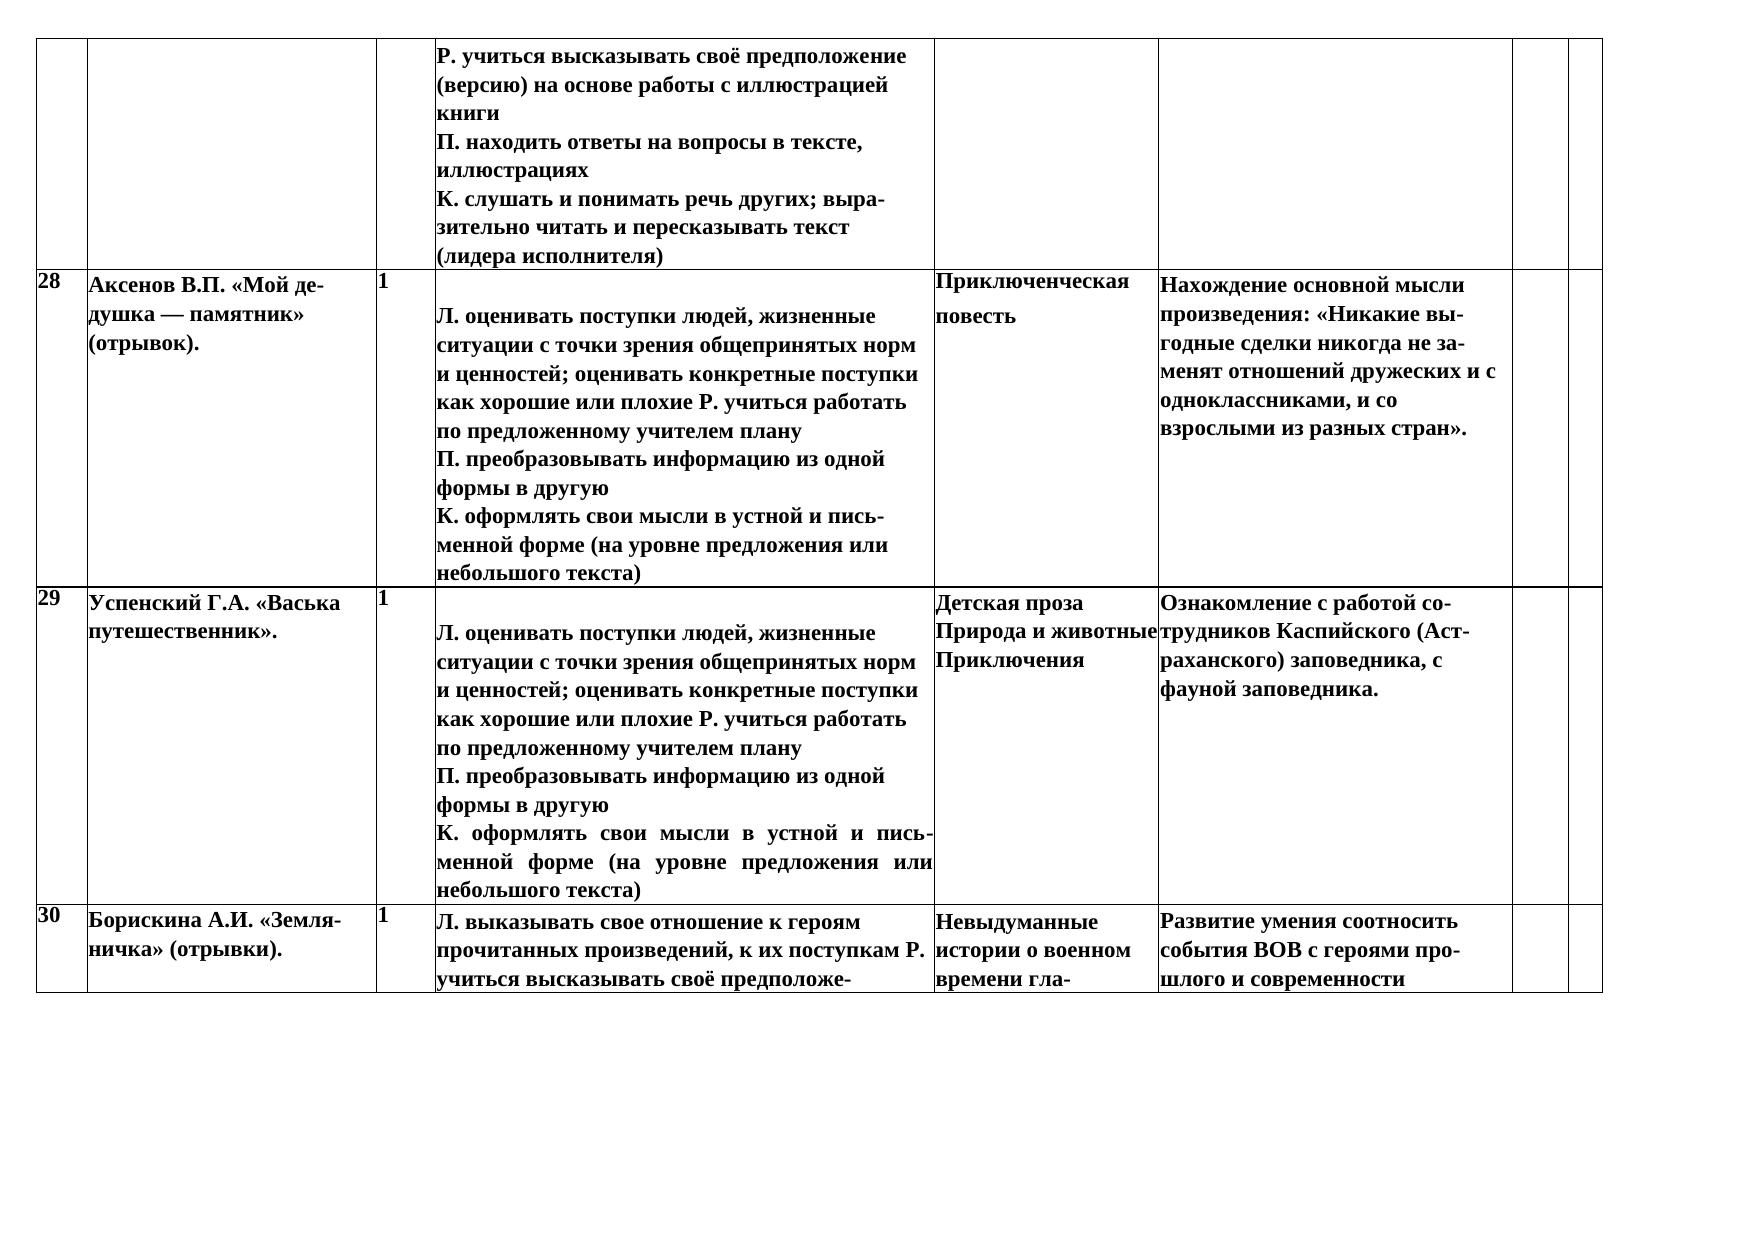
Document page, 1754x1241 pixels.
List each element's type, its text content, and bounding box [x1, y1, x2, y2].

table_cell [1513, 588, 1568, 903]
table_cell Л. выказывать свое отношение к героям прочитанных произведений, к их поступкам Р. учиться высказывать своё предположе- [436, 905, 934, 992]
table_cell Невыдуманные истории о военном времени гла- [935, 905, 1158, 992]
table_cell Борискина А.И. «Земляничка» (отрывки). [88, 905, 376, 992]
table_cell 1 [377, 270, 435, 586]
table_header Р. учиться высказывать своё предположение (версию) на основе работы с иллюстрацией книги П. находить ответы на вопросы в тексте, иллюстрациях К. слушать и понимать речь других; выразительно читать и пересказывать текст (лидера исполнителя) [436, 39, 934, 269]
table_cell Успенский Г.А. «Васька путешественник». [88, 588, 376, 903]
table_header [1513, 39, 1568, 269]
table_cell [1569, 270, 1602, 586]
table_cell Аксенов В.П. «Мой дедушка — памятник» (отрывок). [88, 270, 376, 586]
table_header [935, 39, 1158, 269]
table_header [377, 39, 435, 269]
table_cell Развитие умения соотносить события ВОВ с героями прошлого и современности [1159, 905, 1512, 992]
table_header [1159, 39, 1512, 269]
table_cell [1569, 905, 1602, 992]
table_cell [1569, 588, 1602, 903]
table_cell 29 [37, 588, 87, 903]
table_cell Л. оценивать поступки людей, жизненные ситуации с точки зрения общепринятых норм и ценностей; оценивать конкретные поступки как хорошие или плохие Р. учиться работать по предложенному учителем плану П. преобразовывать информацию из одной формы в другую К. оформлять свои мысли в устной и письменной форме (на уровне предложения или небольшого текста) [436, 270, 934, 586]
table_cell Нахождение основной мысли произведения: «Никакие выгодные сделки никогда не заменят отношений дружеских и с одноклассниками, и со взрослыми из разных стран». [1159, 270, 1512, 586]
table_cell Детская проза Природа и животные Приключения [935, 588, 1158, 903]
table_cell 30 [37, 905, 87, 992]
table_cell Ознакомление с работой сотрудников Каспийского (Астраханского) заповедника, с фауной заповедника. [1159, 588, 1512, 903]
table_header [1569, 39, 1602, 269]
table_header [88, 39, 376, 269]
table_cell 1 [377, 905, 435, 992]
table_cell 1 [377, 588, 435, 903]
table_cell Л. оценивать поступки людей, жизненные ситуации с точки зрения общепринятых норм и ценностей; оценивать конкретные поступки как хорошие или плохие Р. учиться работать по предложенному учителем плану П. преобразовывать информацию из одной формы в другую К. оформлять свои мысли в устной и письменной форме (на уровне предложения или небольшого текста) [436, 588, 934, 903]
table_cell [1513, 270, 1568, 586]
table_cell [1513, 905, 1568, 992]
table_cell Приключенческая повесть [935, 270, 1158, 586]
table_header [37, 39, 87, 269]
table_cell 28 [37, 270, 87, 586]
